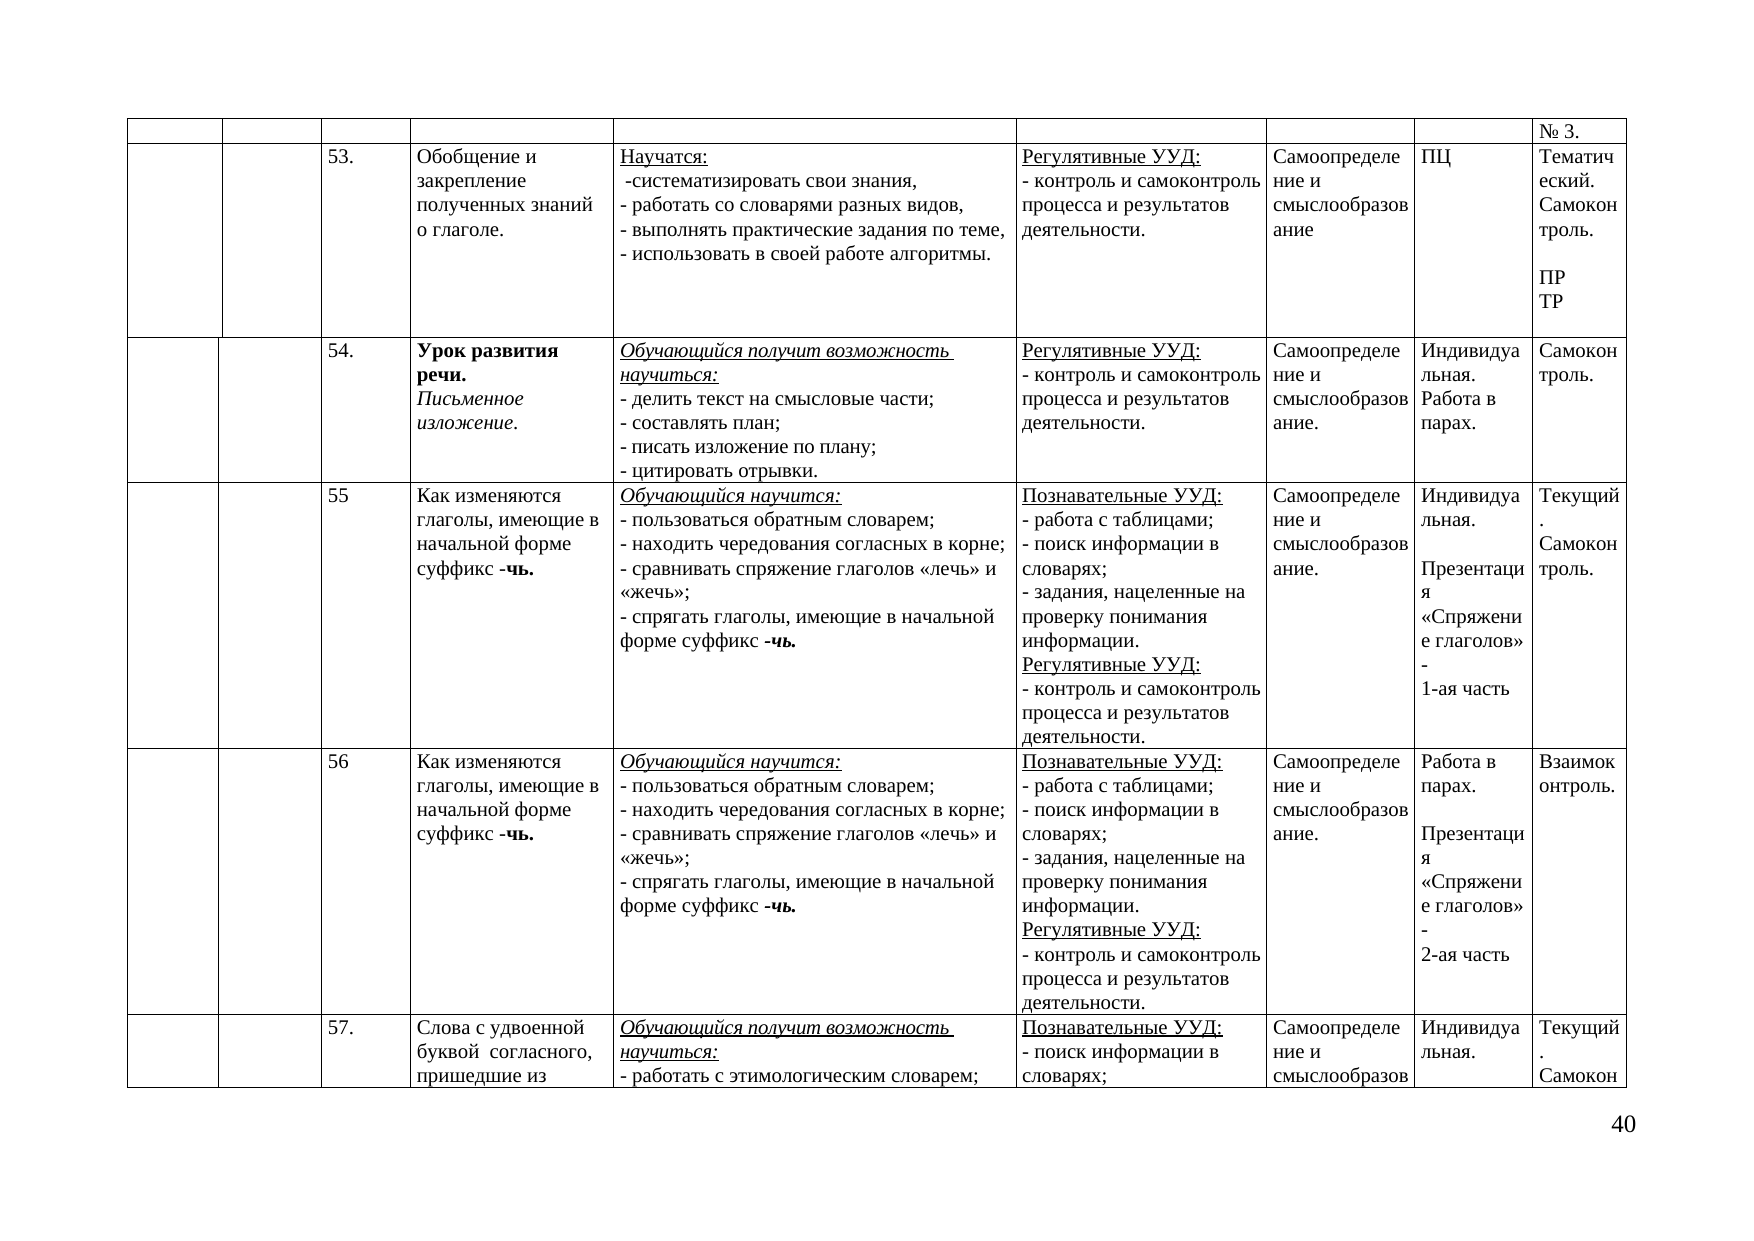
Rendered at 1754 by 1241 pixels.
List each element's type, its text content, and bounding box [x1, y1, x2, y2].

table_cell Научатся: -систематизировать свои знания, - работать со словарями разных видов, - выполнять практические задания по теме, - использовать в своей работе алгоритмы. [614, 144, 1016, 337]
table_cell Познавательные УУД: - работа с таблицами; - поиск информации в словарях; - задания, нацеленные на проверку понимания информации. Регулятивные УУД: - контроль и самоконтроль процесса и результатов деятельности. [1017, 749, 1266, 1014]
table_cell Как изменяются глаголы, имеющие в начальной форме суффикс -чь. [411, 749, 613, 1014]
table_cell 52 [322, 119, 410, 143]
table_cell Текущий. Самоконтроль. [1533, 483, 1626, 748]
table_cell [223, 144, 321, 337]
table_cell Взаимоконтроль. [1533, 749, 1626, 1014]
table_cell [1533, 1015, 1626, 1087]
table_cell [128, 749, 218, 1014]
table_cell Индивидуальная. Презентация «Спряжение глаголов» - 1-ая часть [1415, 483, 1532, 748]
table_cell Регулятивные УУД: - контроль и самоконтроль процесса и результатов деятельности. [1017, 144, 1266, 337]
table_cell 55 [322, 483, 410, 748]
table_cell Индивидуальная. [1415, 1015, 1532, 1087]
table_cell Самоопределение и смыслообразование. [1267, 749, 1414, 1014]
table_cell [219, 1015, 321, 1087]
table_cell [128, 483, 218, 748]
table_cell Самоопределение и смыслообразование. [1267, 338, 1414, 482]
table_cell [128, 144, 222, 337]
table_cell 56 [322, 749, 410, 1014]
table_cell [128, 1015, 218, 1087]
table_cell Обобщение и закрепление полученных знаний о глаголе. [411, 144, 613, 337]
table_cell [128, 119, 222, 143]
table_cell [411, 119, 613, 143]
table_cell [219, 749, 321, 1014]
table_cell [1017, 1015, 1266, 1087]
table_cell Обучающийся научится: - пользоваться обратным словарем; - находить чередования согласных в корне; - сравнивать спряжение глаголов «лечь» и «жечь»; - спрягать глаголы, имеющие в начальной форме суффикс -чь. [614, 749, 1016, 1014]
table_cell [1267, 1015, 1414, 1087]
table_cell [219, 338, 321, 482]
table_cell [1017, 119, 1266, 143]
table_cell [219, 483, 321, 748]
table_cell Индивидуальная. Работа в парах. [1415, 338, 1532, 482]
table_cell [1267, 119, 1414, 143]
table_cell ПЦ [1415, 144, 1532, 337]
table_cell 57. [322, 1015, 410, 1087]
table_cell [614, 1015, 1016, 1087]
table_cell Обучающийся научится: - пользоваться обратным словарем; - находить чередования согласных в корне; - сравнивать спряжение глаголов «лечь» и «жечь»; - спрягать глаголы, имеющие в начальной форме суффикс -чь. [614, 483, 1016, 748]
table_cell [614, 119, 1016, 143]
table_cell Самоконтроль. [1533, 338, 1626, 482]
table_cell Тематический. Самоконтроль. ПР ТР [1533, 144, 1626, 337]
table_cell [411, 1015, 613, 1087]
table_cell Как изменяются глаголы, имеющие в начальной форме суффикс -чь. [411, 483, 613, 748]
table_cell 53. [322, 144, 410, 337]
table_cell Самоопределение и смыслообразование. [1267, 483, 1414, 748]
table_cell Познавательные УУД: - работа с таблицами; - поиск информации в словарях; - задания, нацеленные на проверку понимания информации. Регулятивные УУД: - контроль и самоконтроль процесса и результатов деятельности. [1017, 483, 1266, 748]
table_cell [128, 338, 218, 482]
table_cell Работа в парах. Презентация «Спряжение глаголов» - 2-ая часть [1415, 749, 1532, 1014]
table_cell 54. [322, 338, 410, 482]
table_cell [223, 119, 321, 143]
table_cell Урок развития речи. Письменное изложение. [411, 338, 613, 482]
table_cell ДВП [1415, 119, 1532, 143]
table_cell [1533, 119, 1626, 143]
table_cell Самоопределение и смыслообразование [1267, 144, 1414, 337]
table_cell Регулятивные УУД: - контроль и самоконтроль процесса и результатов деятельности. [1017, 338, 1266, 482]
table_cell Обучающийся получит возможность научиться: - делить текст на смысловые части; - составлять план; - писать изложение по плану; - цитировать отрывки. [614, 338, 1016, 482]
